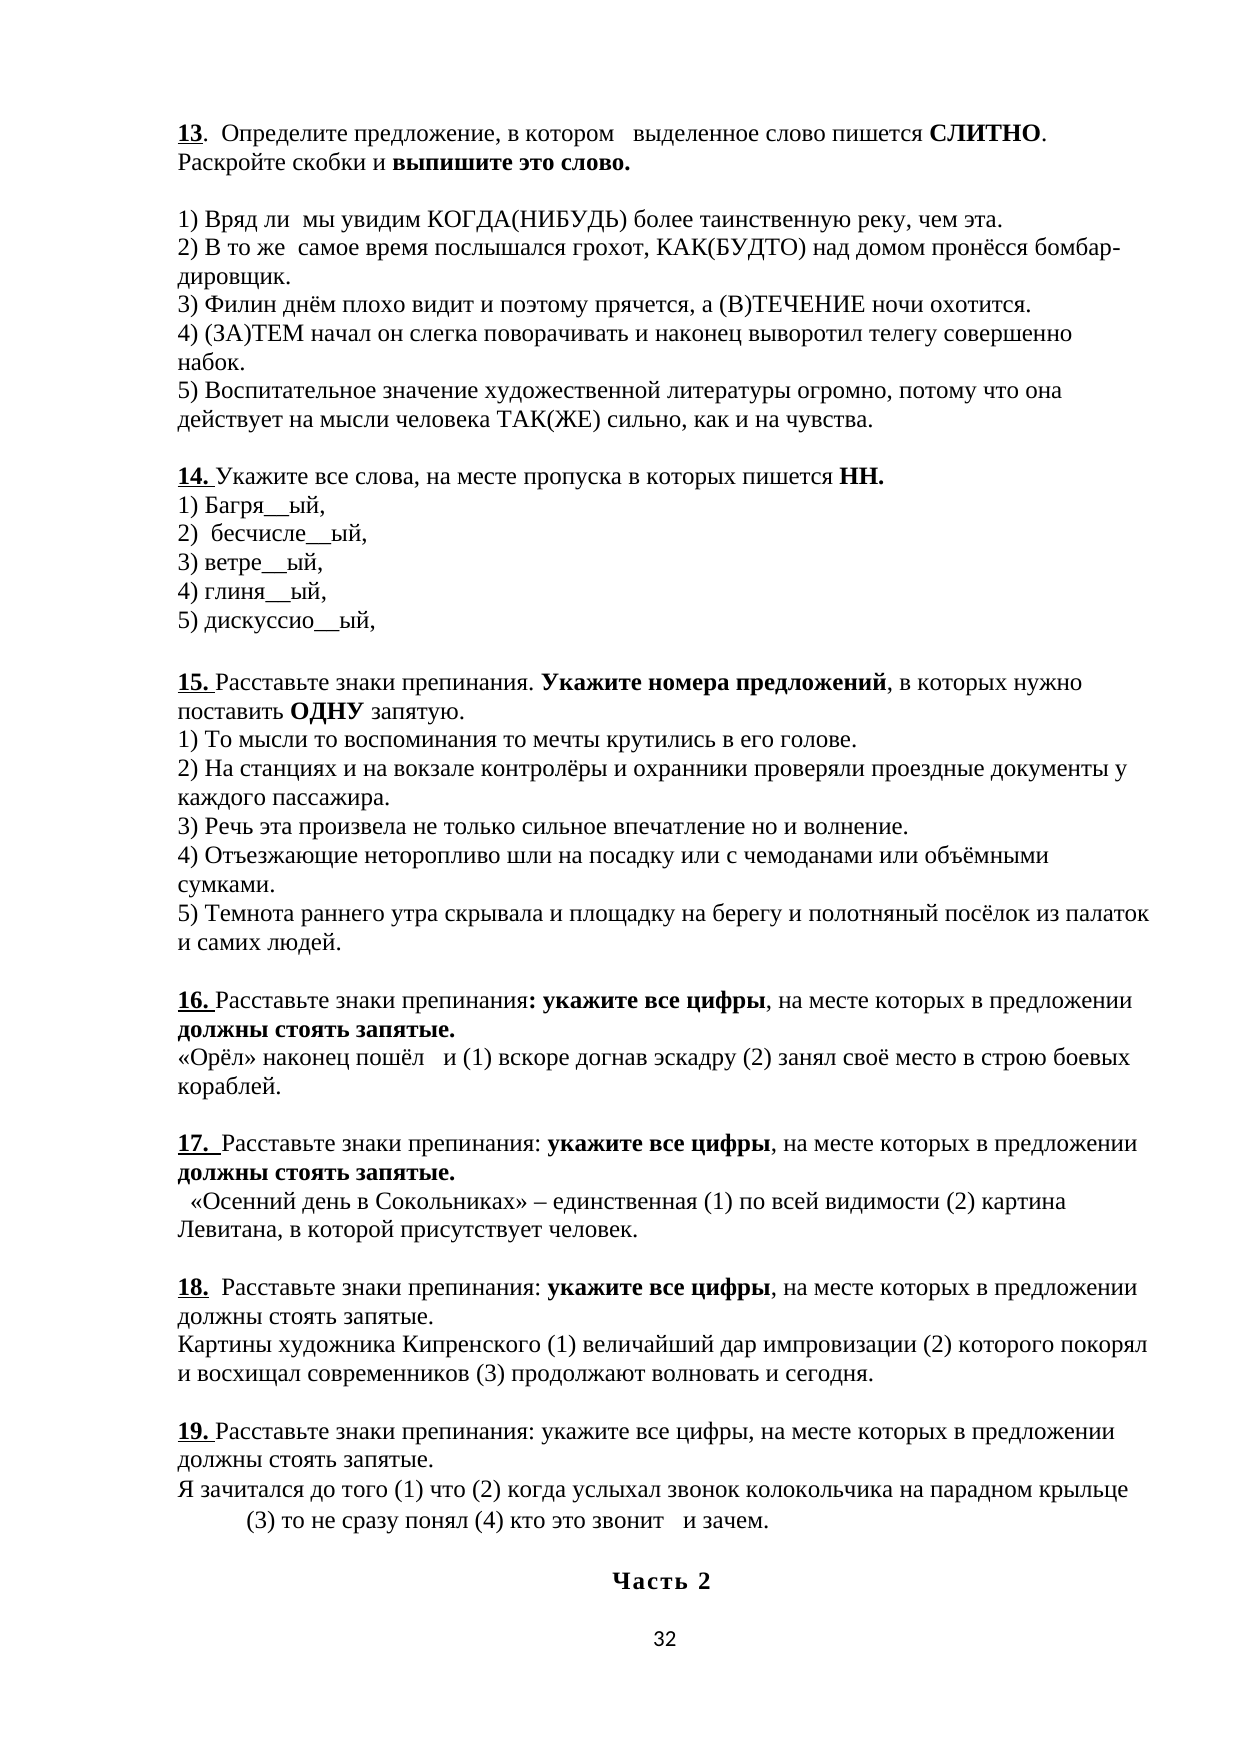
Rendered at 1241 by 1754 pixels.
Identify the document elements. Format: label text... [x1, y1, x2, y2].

text 5) дискуссио__ый, [177, 605, 1152, 633]
text 3) ветре__ый, [177, 547, 1152, 576]
text 1) Вряд ли мы увидим КОГДА(НИБУДЬ) более таинственную реку, чем эта. [177, 204, 1152, 233]
text Часть 2 [177, 1565, 1145, 1595]
text 4) глиня__ый, [177, 576, 1152, 605]
text 3) Филин днём плохо видит и поэтому прячется, а (В)ТЕЧЕНИЕ ночи охотится. [177, 290, 1152, 318]
text 4) Отъезжающие неторопливо шли на посадку или с чемоданами или объёмными сумками. [177, 840, 1152, 898]
text 16. Расставьте знаки препинания: укажите все цифры, на месте которых в предложении должны стоять запятые. [177, 985, 1152, 1043]
text 3) Речь эта произвела не только сильное впечатление но и волнение. [177, 811, 1152, 840]
text 14. Укажите все слова, на месте пропуска в которых пишется НН. [177, 461, 1141, 490]
text 5) Воспитательное значение художественной литературы огромно, потому что она действует на мысли человека ТАК(ЖЕ) сильно, как и на чувства. [177, 376, 1141, 433]
text 5) Темнота раннего утра скрывала и площадку на берегу и полотняный посёлок из палаток и самих людей. [177, 898, 1152, 956]
text 19. Расставьте знаки препинания: укажите все цифры, на месте которых в предложении должны стоять запятые. [177, 1416, 1152, 1473]
text 13. Определите предложение, в котором выделенное слово пишется СЛИТНО. Раскройте скобки и выпишите это слово. [177, 118, 1152, 176]
text Картины художника Кипренского (1) величайший дар импровизации (2) которого покорял и восхищал современников (3) продолжают волновать и сегодня. [177, 1329, 1152, 1387]
text 1) Багря__ый, [177, 490, 1152, 518]
text 2) бесчисле__ый, [177, 518, 1152, 547]
text Я зачитался до того (1) что (2) когда услыхал звонок колокольчика на парадном крыльце (3) то не сразу понял (4) кто это звонит и зачем. [177, 1473, 1145, 1534]
text 17. Расставьте знаки препинания: укажите все цифры, на месте которых в предложении должны стоять запятые. [177, 1128, 1152, 1186]
text 2) В то же самое время послышался грохот, КАК(БУДТО) над домом пронёсся бомбардировщик. [177, 233, 1141, 290]
text 4) (ЗА)ТЕМ начал он слегка поворачивать и наконец выворотил телегу совершенно набок. [177, 318, 1141, 376]
text «Орёл» наконец пошёл и (1) вскоре догнав эскадру (2) занял своё место в строю боевых кораблей. [177, 1043, 1152, 1100]
text 18. Расставьте знаки препинания: укажите все цифры, на месте которых в предложении должны стоять запятые. [177, 1272, 1152, 1329]
text 15. Расставьте знаки препинания. Укажите номера предложений, в которых нужно поставить ОДНУ запятую. [177, 667, 1152, 724]
text «Осенний день в Сокольниках» – единственная (1) по всей видимости (2) картина Левитана, в которой присутствует человек. [177, 1186, 1152, 1243]
text 1) То мысли то воспоминания то мечты крутились в его голове. [177, 724, 1152, 753]
text 2) На станциях и на вокзале контролёры и охранники проверяли проездные документы у каждого пассажира. [177, 753, 1145, 811]
